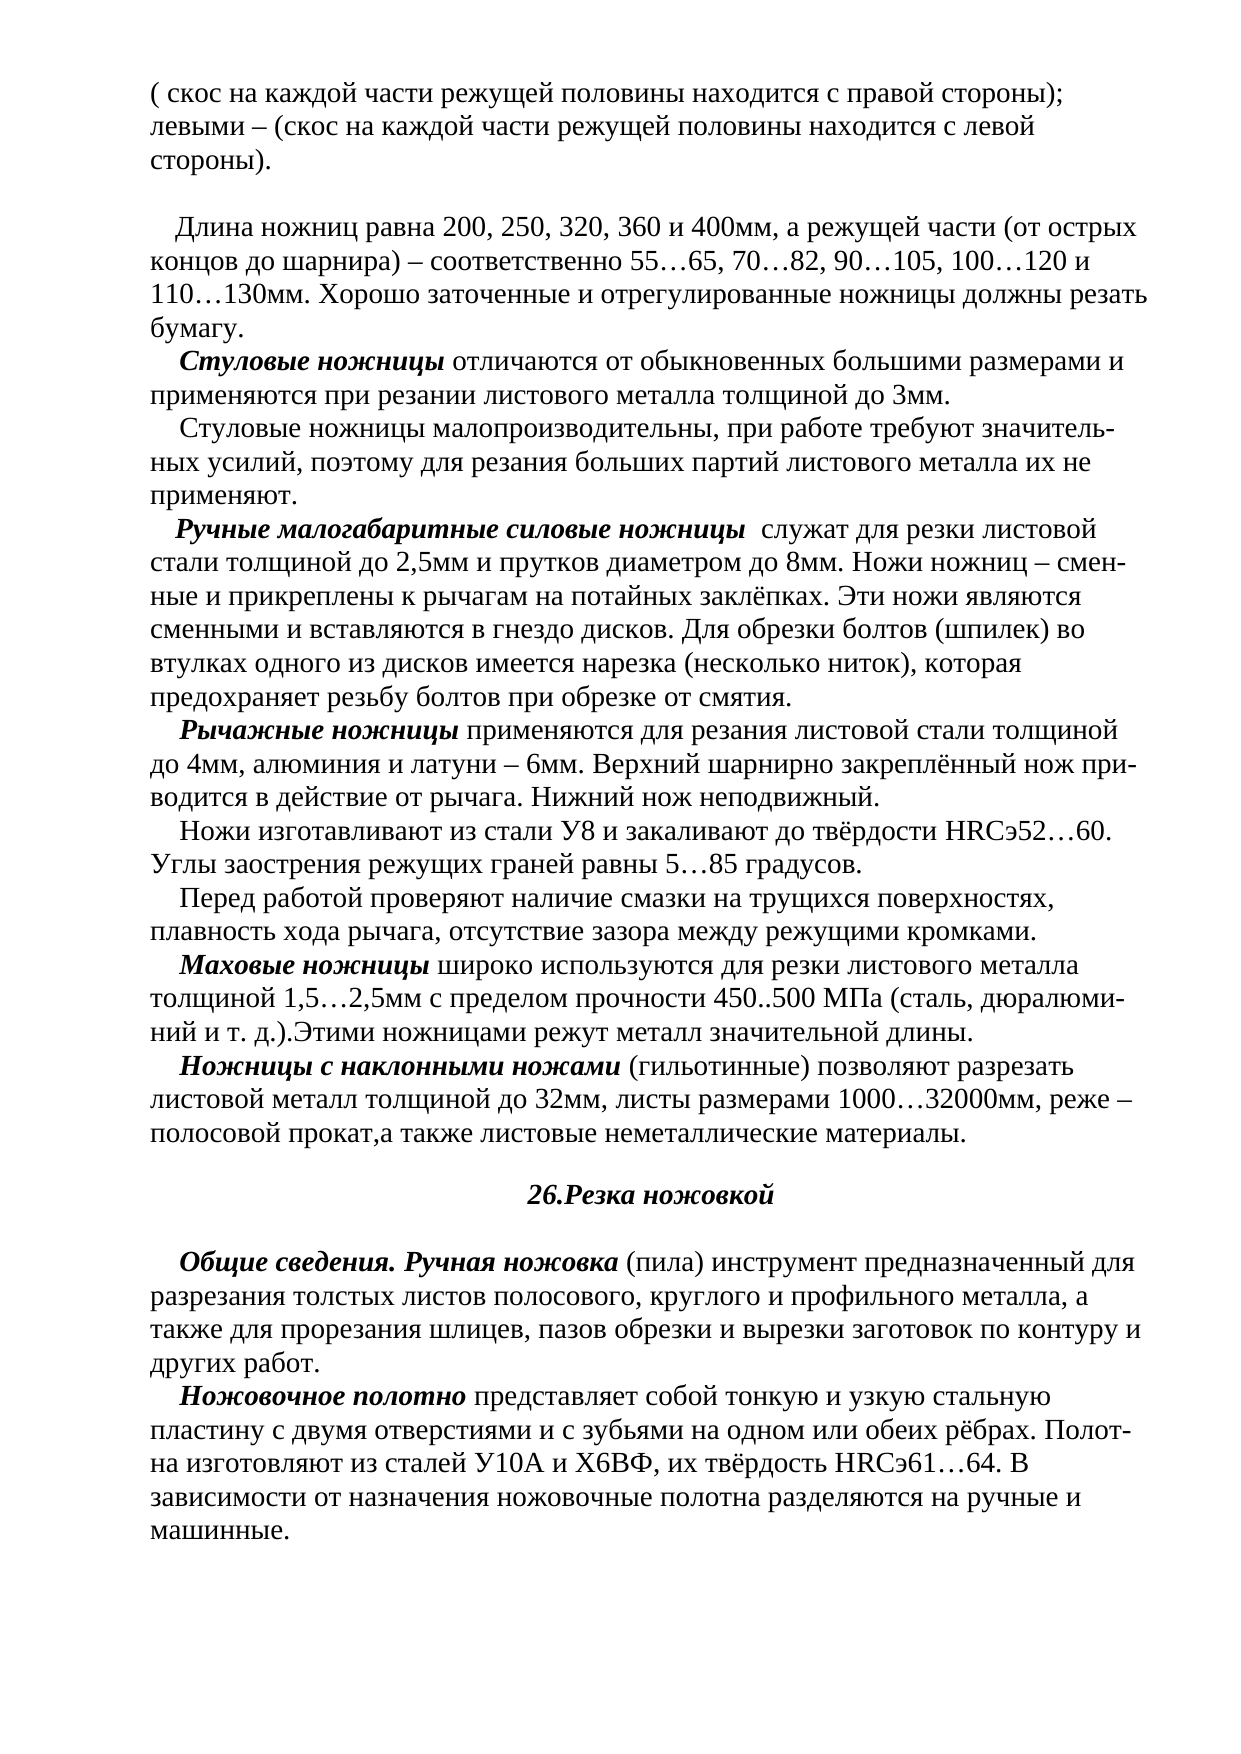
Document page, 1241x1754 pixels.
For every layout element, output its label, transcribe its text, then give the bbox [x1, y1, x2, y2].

text ных усилий, поэтому для резания больших партий листового металла их не применяют. [150, 444, 1152, 511]
text Маховые ножницы широко используются для резки листового металла толщиной 1,5…2,5мм с пределом прочности 450..500 МПа (сталь, дюралюми- [150, 947, 1152, 1014]
text Длина ножниц равна 200, 250, 320, 360 и 400мм, а режущей части (от острых концов до шарнира) – соответственно 55…65, 70…82, 90…105, 100…120 и 110…130мм. Хорошо заточенные и отрегулированные ножницы должны резать бумагу. [150, 209, 1152, 343]
text Ножи изготавливают из стали У8 и закаливают до твёрдости HRCэ52…60. Углы заострения режущих граней равны 5…85 градусов. [150, 813, 1152, 880]
text ( скос на каждой части режущей половины находится с правой стороны); левыми – (скос на каждой части режущей половины находится с левой стороны). [150, 75, 1152, 176]
text Перед работой проверяют наличие смазки на трущихся поверхностях, плавность хода рычага, отсутствие зазора между режущими кромками. [150, 880, 1152, 947]
text Ручные малогабаритные силовые ножницы служат для резки листовой стали толщиной до 2,5мм и прутков диаметром до 8мм. Ножи ножниц – смен- [150, 511, 1152, 578]
text Ножовочное полотно представляет собой тонкую и узкую стальную пластину с двумя отверстиями и с зубьями на одном или обеих рёбрах. Полот- [150, 1378, 1152, 1445]
text 26.Резка ножовкой [150, 1177, 1152, 1244]
text Общие сведения. Ручная ножовка (пила) инструмент предназначенный для разрезания толстых листов полосового, круглого и профильного металла, а также для прорезания шлицев, пазов обрезки и вырезки заготовок по контуру и других работ. [150, 1244, 1152, 1378]
text водится в действие от рычага. Нижний нож неподвижный. [150, 779, 1152, 813]
text Стуловые ножницы малопроизводительны, при работе требуют значитель- [150, 410, 1152, 444]
text Ножницы с наклонными ножами (гильотинные) позволяют разрезать листовой металл толщиной до 32мм, листы размерами 1000…32000мм, реже – полосовой прокат,а также листовые неметаллические материалы. [150, 1048, 1152, 1148]
text ний и т. д.).Этими ножницами режут металл значительной длины. [150, 1014, 1152, 1048]
text на изготовляют из сталей У10А и Х6ВФ, их твёрдость НRCэ61…64. В зависимости от назначения ножовочные полотна разделяются на ручные и машинные. [150, 1445, 1152, 1546]
text Стуловые ножницы отличаются от обыкновенных большими размерами и применяются при резании листового металла толщиной до 3мм. [150, 343, 1152, 410]
text Рычажные ножницы применяются для резания листовой стали толщиной до 4мм, алюминия и латуни – 6мм. Верхний шарнирно закреплённый нож при- [150, 712, 1152, 779]
text ные и прикреплены к рычагам на потайных заклёпках. Эти ножи являются сменными и вставляются в гнездо дисков. Для обрезки болтов (шпилек) во втулках одного из дисков имеется нарезка (несколько ниток), которая предохраняет резьбу болтов при обрезке от смятия. [150, 578, 1152, 712]
